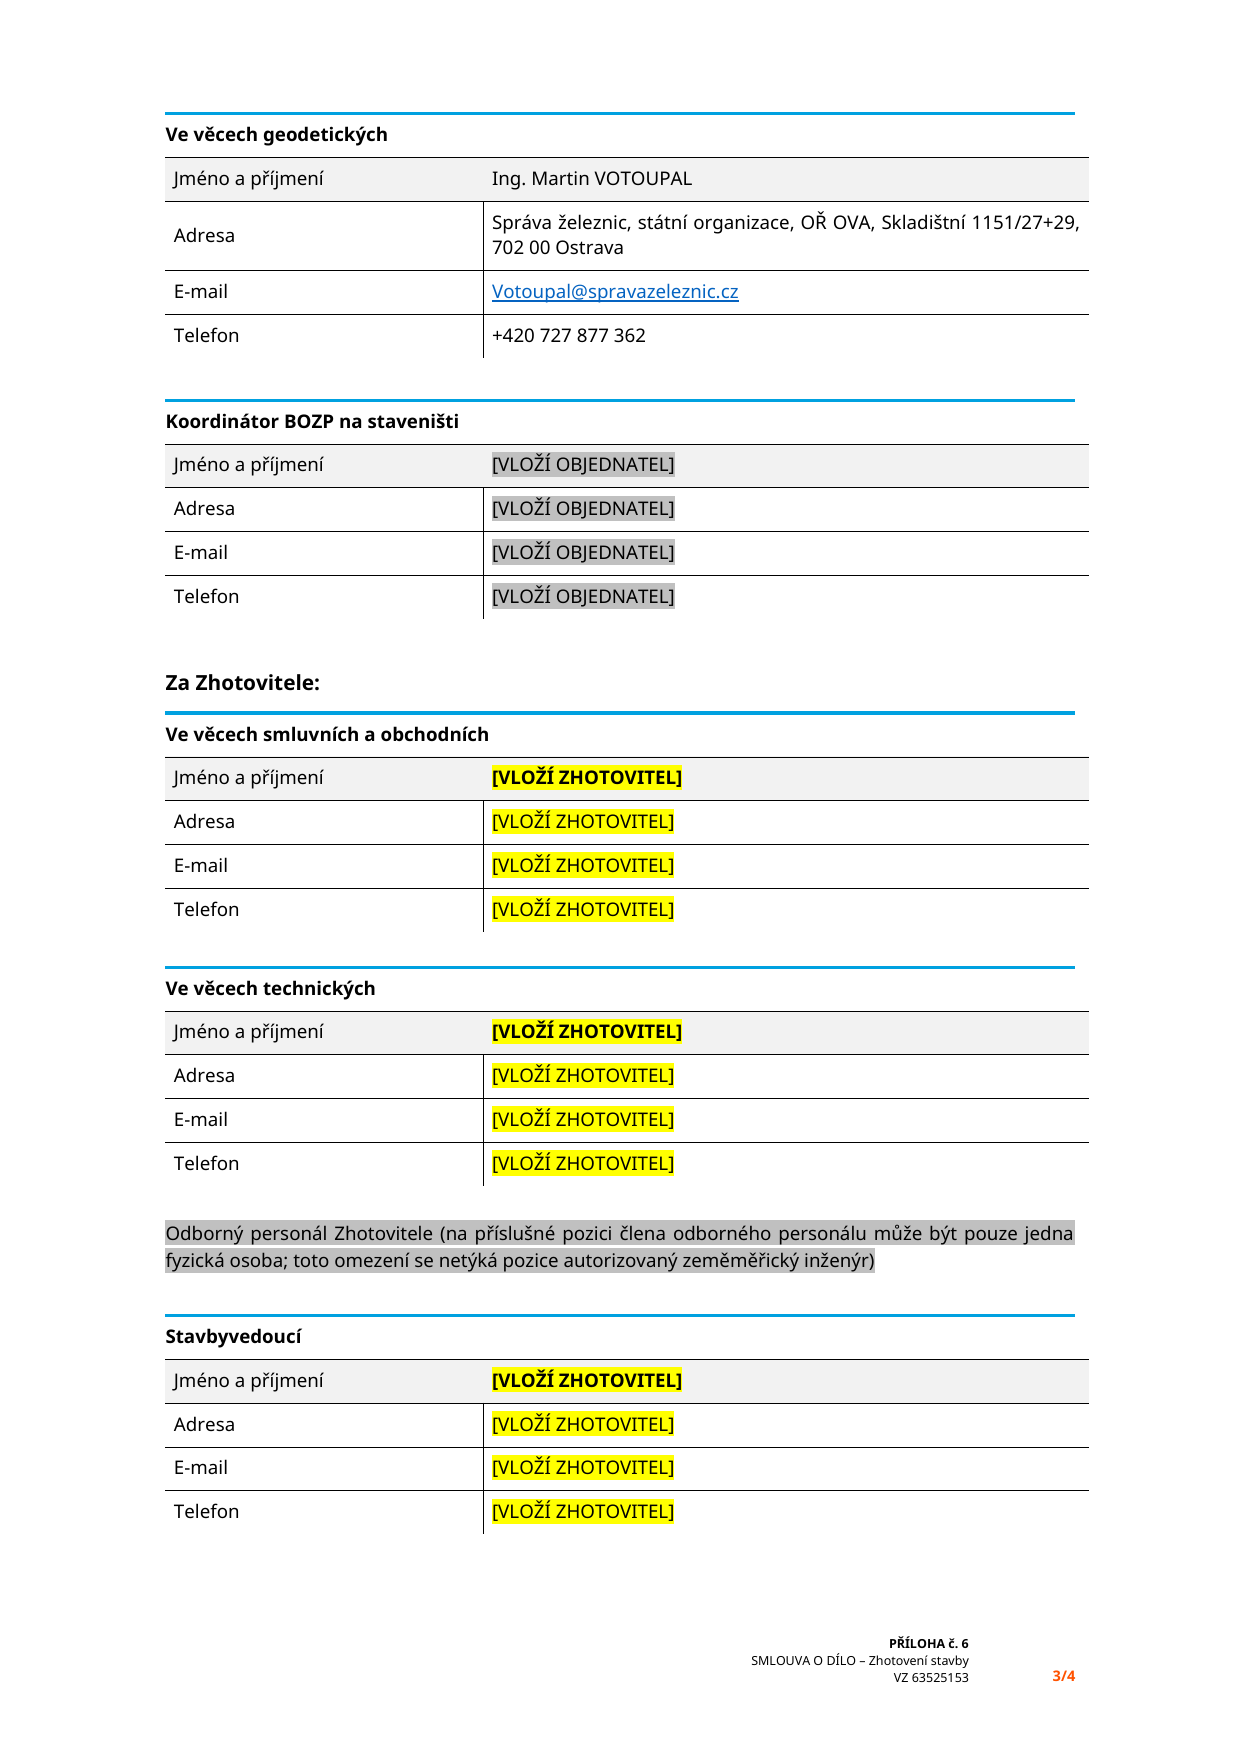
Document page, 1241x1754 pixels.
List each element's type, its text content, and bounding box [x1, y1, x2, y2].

table_cell Adresa [165, 1055, 483, 1098]
table_cell [VLOŽÍ ZHOTOVITEL] [484, 1143, 1089, 1186]
table_header [VLOŽÍ ZHOTOVITEL] [484, 758, 1089, 800]
table_cell [VLOŽÍ ZHOTOVITEL] [484, 845, 1089, 888]
table_cell [VLOŽÍ OBJEDNATEL] [484, 532, 1089, 575]
text Stavbyvedoucí [165, 1317, 1075, 1349]
table_cell [VLOŽÍ ZHOTOVITEL] [484, 889, 1089, 932]
table_cell [VLOŽÍ ZHOTOVITEL] [484, 1491, 1089, 1534]
table_cell E-mail [165, 532, 483, 575]
table_header [VLOŽÍ ZHOTOVITEL] [484, 1012, 1089, 1054]
text Koordinátor BOZP na staveništi [165, 402, 1075, 433]
table_cell Telefon [165, 576, 483, 619]
table_cell +420 727 877 362 [484, 315, 1089, 358]
table_cell [VLOŽÍ OBJEDNATEL] [484, 488, 1089, 531]
text Ve věcech smluvních a obchodních [165, 715, 1075, 746]
table_header Jméno a příjmení [165, 445, 484, 487]
table_cell Telefon [165, 1143, 483, 1186]
table_cell Adresa [165, 801, 483, 844]
table_cell E-mail [165, 845, 483, 888]
table_header Jméno a příjmení [165, 758, 484, 800]
table_cell Telefon [165, 1491, 483, 1534]
table_header Ing. Martin VOTOUPAL [484, 158, 1089, 201]
table_header Jméno a příjmení [165, 1360, 484, 1403]
table_cell [VLOŽÍ ZHOTOVITEL] [484, 1099, 1089, 1142]
table_header Jméno a příjmení [165, 158, 484, 201]
table_cell Správa železnic, státní organizace, OŘ OVA, Skladištní 1151/27+29, 702 00 Ostrava [484, 202, 1089, 270]
table_cell Telefon [165, 315, 483, 358]
table_cell Adresa [165, 202, 483, 270]
table_cell [VLOŽÍ ZHOTOVITEL] [484, 1055, 1089, 1098]
text Odborný personál Zhotovitele (na příslušné pozici člena odborného personálu může být pouze jedna fyzická osoba; toto omezení se netýká pozice autorizovaný zeměměřický inženýr) [165, 1245, 1075, 1273]
table_header Jméno a příjmení [165, 1012, 484, 1054]
table_cell Votoupal@spravazeleznic.cz [484, 271, 1089, 314]
text Za Zhotovitele: [165, 668, 1075, 696]
text Ve věcech geodetických [165, 115, 1075, 147]
table_header [VLOŽÍ OBJEDNATEL] [484, 445, 1089, 487]
table_cell E-mail [165, 1448, 483, 1490]
table_cell [VLOŽÍ OBJEDNATEL] [484, 576, 1089, 619]
table_cell Telefon [165, 889, 483, 932]
text Ve věcech technických [165, 969, 1075, 1001]
table_cell [VLOŽÍ ZHOTOVITEL] [484, 1448, 1089, 1490]
table_cell Adresa [165, 488, 483, 531]
table_cell Adresa [165, 1404, 483, 1446]
table_cell E-mail [165, 1099, 483, 1142]
table_cell E-mail [165, 271, 483, 314]
table_cell [VLOŽÍ ZHOTOVITEL] [484, 1404, 1089, 1446]
table_header [VLOŽÍ ZHOTOVITEL] [484, 1360, 1089, 1403]
table_cell [VLOŽÍ ZHOTOVITEL] [484, 801, 1089, 844]
